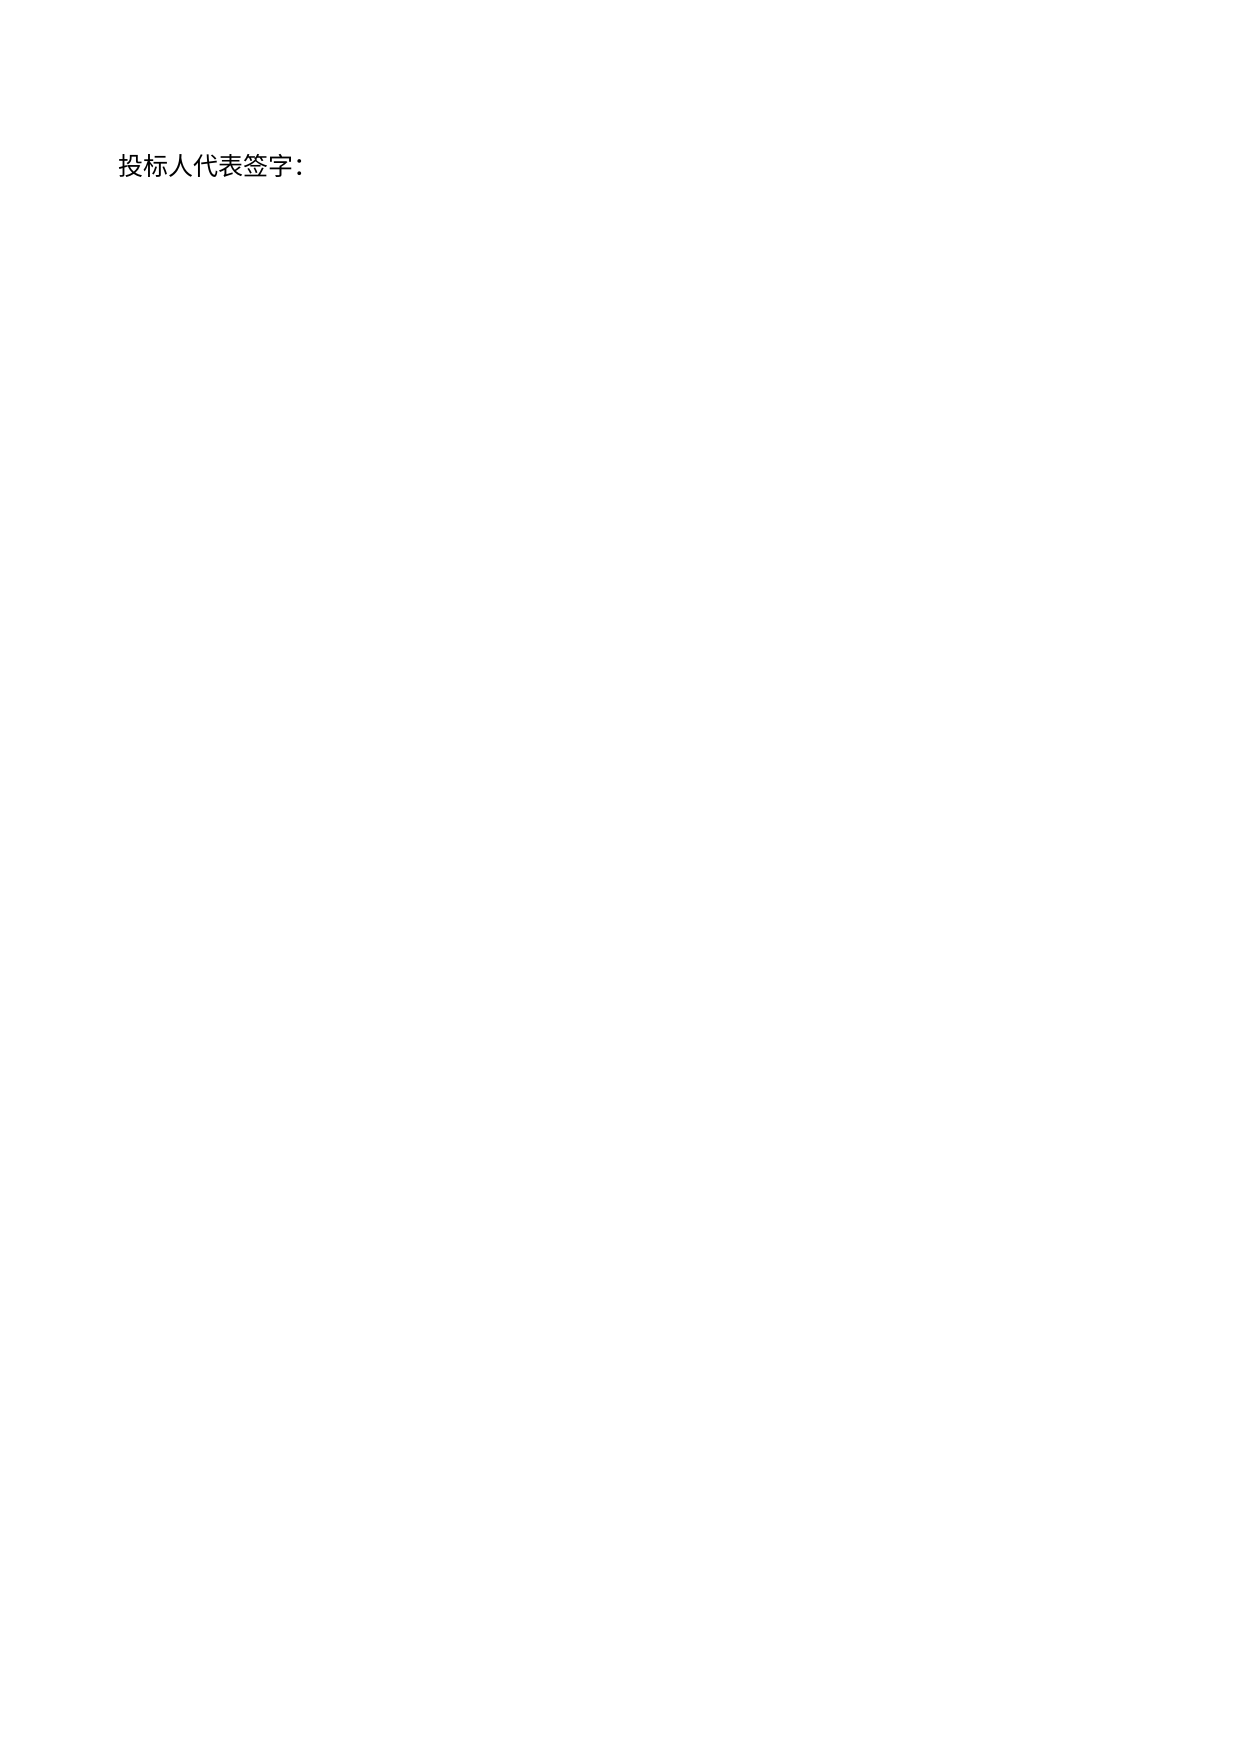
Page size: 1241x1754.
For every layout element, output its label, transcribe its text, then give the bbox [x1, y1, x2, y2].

text 投标人代表签字： [118, 132, 1122, 197]
